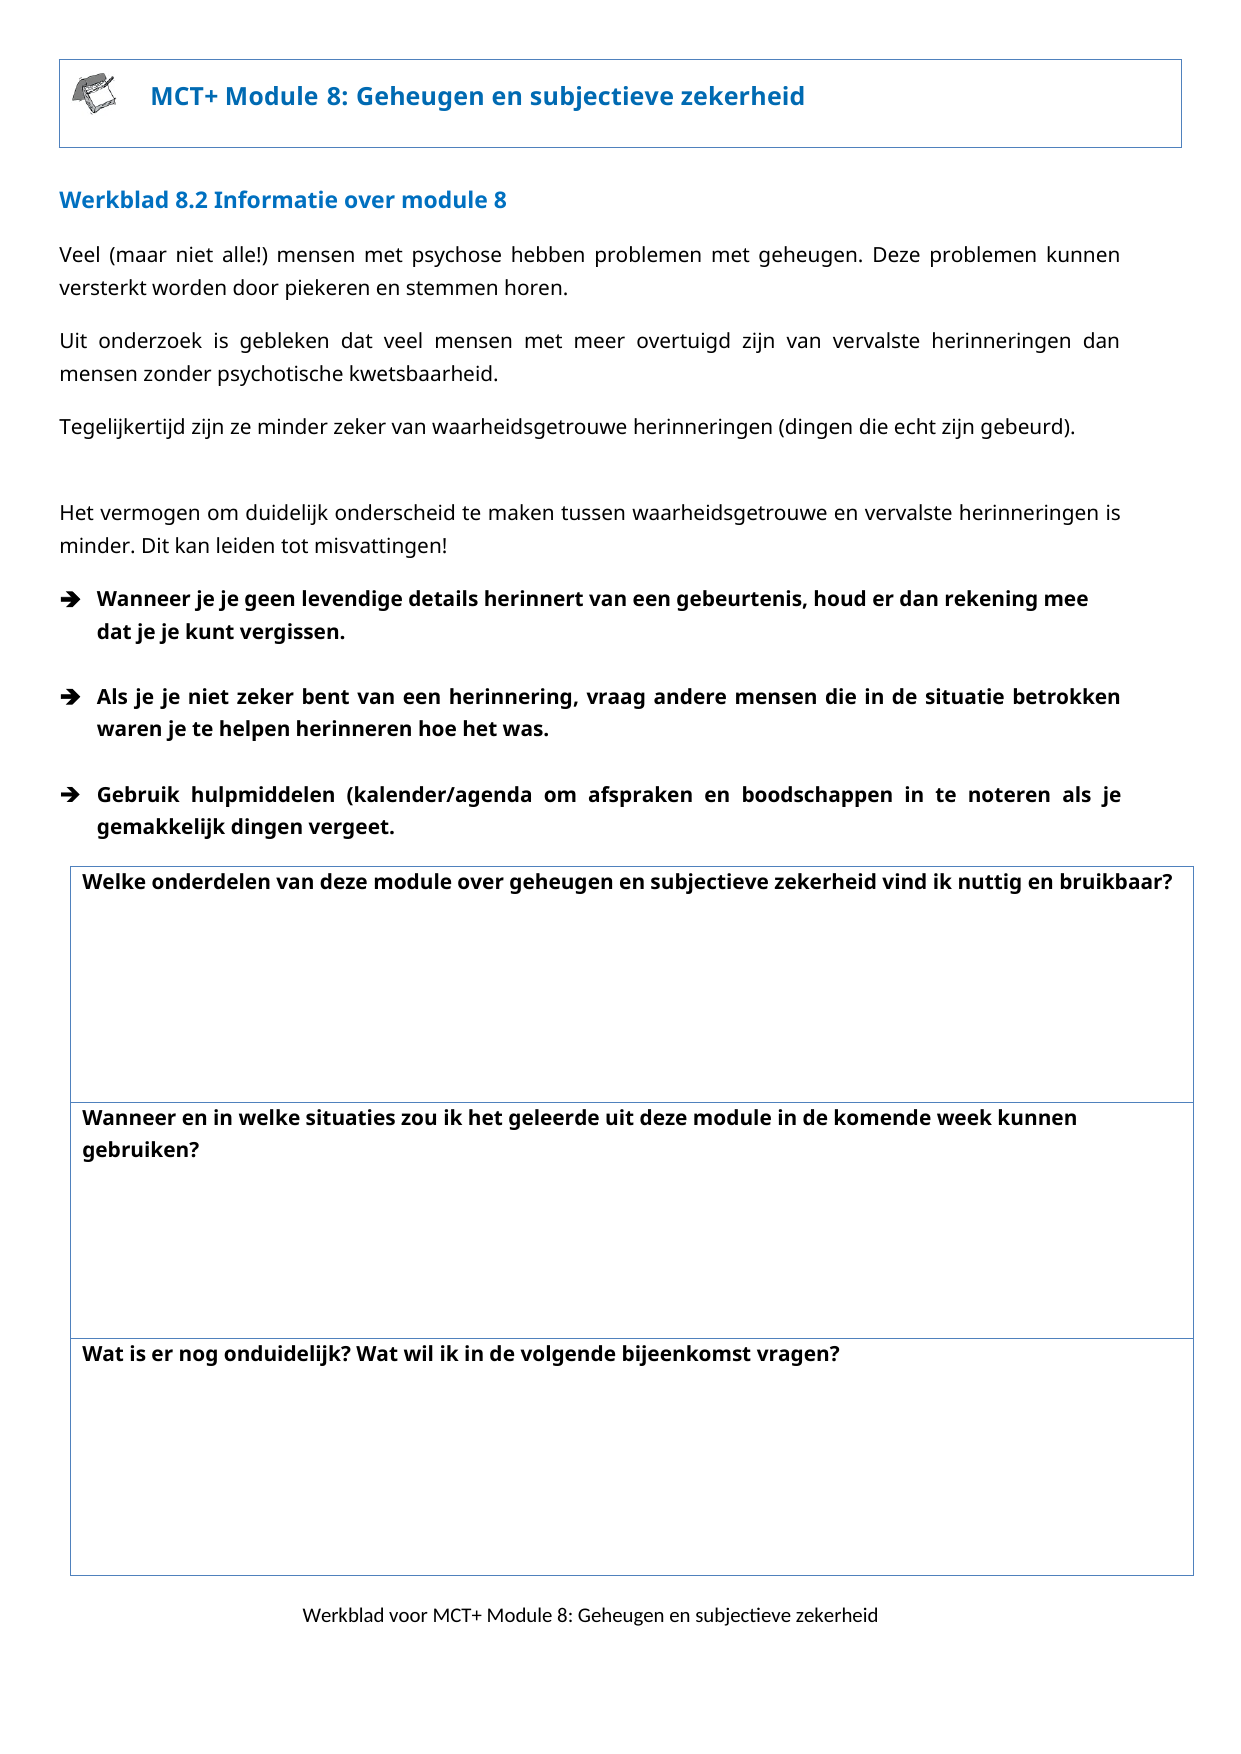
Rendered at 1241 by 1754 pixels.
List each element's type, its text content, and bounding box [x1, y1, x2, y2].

table_cell Wat is er nog onduidelijk? Wat wil ik in de volgende bijeenkomst vragen? [71, 1339, 1193, 1574]
text Veel (maar niet alle!) mensen met psychose hebben problemen met geheugen. Deze problemen kunnen versterkt worden door piekeren en stemmen horen. [59, 240, 1122, 301]
list Wanneer je je geen levendige details herinnert van een gebeurtenis, houd er dan rekening mee dat je je kunt vergissen. [59, 584, 1122, 678]
text Werkblad 8.2 Informatie over module 8 [59, 148, 1122, 215]
table_header [60, 60, 139, 147]
list Gebruik hulpmiddelen (kalender/agenda om afspraken en boodschappen in te noteren als je gemakkelijk dingen vergeet. [59, 780, 1122, 841]
picture [70, 71, 118, 116]
table_header MCT+ Module 8: Geheugen en subjectieve zekerheid [139, 60, 1181, 147]
table_cell Wanneer en in welke situaties zou ik het geleerde uit deze module in de komende week kunnen gebruiken? [71, 1103, 1193, 1338]
text Tegelijkertijd zijn ze minder zeker van waarheidsgetrouwe herinneringen (dingen die echt zijn gebeurd). [59, 412, 1122, 441]
table_header Welke onderdelen van deze module over geheugen en subjectieve zekerheid vind ik nuttig en bruikbaar? [71, 867, 1193, 1102]
text Het vermogen om duidelijk onderscheid te maken tussen waarheidsgetrouwe en vervalste herinneringen is minder. Dit kan leiden tot misvattingen! [59, 466, 1122, 559]
text Uit onderzoek is gebleken dat veel mensen met meer overtuigd zijn van vervalste herinneringen dan mensen zonder psychotische kwetsbaarheid. [59, 326, 1122, 387]
list Als je je niet zeker bent van een herinnering, vraag andere mensen die in de situatie betrokken waren je te helpen herinneren hoe het was. [59, 682, 1122, 743]
